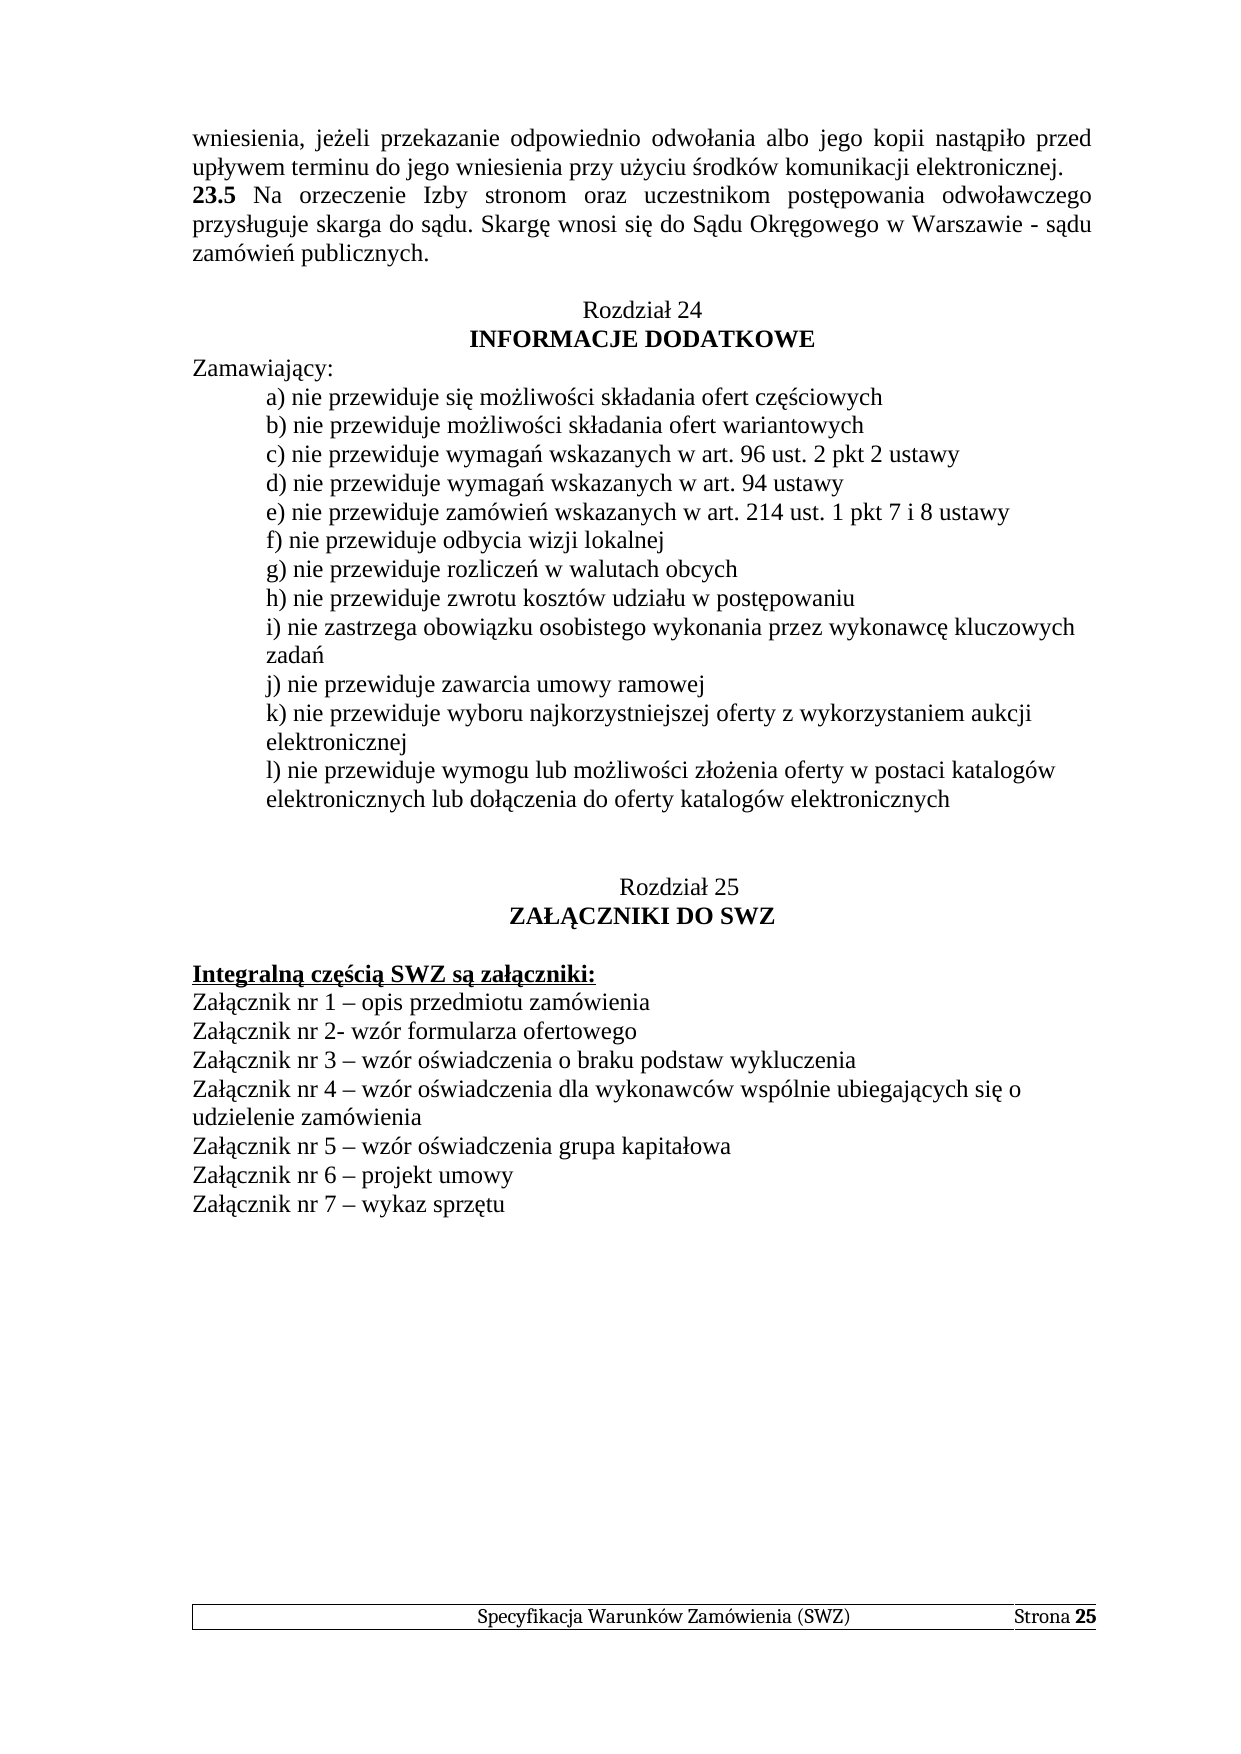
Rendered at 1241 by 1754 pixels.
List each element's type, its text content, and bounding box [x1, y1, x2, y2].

list Rozdział 24 [192, 295, 1093, 324]
list Rozdział 25 [192, 872, 1093, 901]
text Zamawiający: [192, 353, 1093, 382]
text INFORMACJE DODATKOWE [192, 324, 1093, 353]
text a) nie przewiduje się możliwości składania ofert częściowych [192, 382, 1093, 410]
text f) nie przewiduje odbycia wizji lokalnej [192, 525, 1093, 554]
text Załącznik nr 2- wzór formularza ofertowego [192, 1016, 1093, 1045]
text i) nie zastrzega obowiązku osobistego wykonania przez wykonawcę kluczowych zadań [266, 612, 1093, 669]
text l) nie przewiduje wymogu lub możliwości złożenia oferty w postaci katalogów elektronicznych lub dołączenia do oferty katalogów elektronicznych [266, 755, 1093, 813]
text k) nie przewiduje wyboru najkorzystniejszej oferty z wykorzystaniem aukcji elektronicznej [266, 698, 1093, 755]
text h) nie przewiduje zwrotu kosztów udziału w postępowaniu [192, 583, 1093, 612]
text Załącznik nr 7 – wykaz sprzętu [192, 1189, 1093, 1217]
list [192, 123, 1093, 180]
text Załącznik nr 6 – projekt umowy [192, 1160, 1093, 1189]
text g) nie przewiduje rozliczeń w walutach obcych [192, 554, 1093, 583]
text j) nie przewiduje zawarcia umowy ramowej [192, 669, 1093, 698]
text Załącznik nr 3 – wzór oświadczenia o braku podstaw wykluczenia [192, 1045, 1093, 1074]
text d) nie przewiduje wymagań wskazanych w art. 94 ustawy [192, 468, 1093, 497]
text b) nie przewiduje możliwości składania ofert wariantowych [192, 410, 1093, 439]
text Załącznik nr 5 – wzór oświadczenia grupa kapitałowa [192, 1131, 1093, 1160]
text Załącznik nr 4 – wzór oświadczenia dla wykonawców wspólnie ubiegających się o udzielenie zamówienia [192, 1074, 1093, 1131]
text e) nie przewiduje zamówień wskazanych w art. 214 ust. 1 pkt 7 i 8 ustawy [192, 497, 1093, 525]
text Załącznik nr 1 – opis przedmiotu zamówienia [192, 987, 1093, 1016]
text ZAŁĄCZNIKI DO SWZ [192, 901, 1093, 930]
text Integralną częścią SWZ są załączniki: [192, 959, 1093, 987]
text c) nie przewiduje wymagań wskazanych w art. 96 ust. 2 pkt 2 ustawy [192, 439, 1093, 468]
list 23.5 Na orzeczenie Izby stronom oraz uczestnikom postępowania odwoławczego przysługuje skarga do sądu. Skargę wnosi się do Sądu Okręgowego w Warszawie - sądu zamówień publicznych. [192, 180, 1093, 267]
